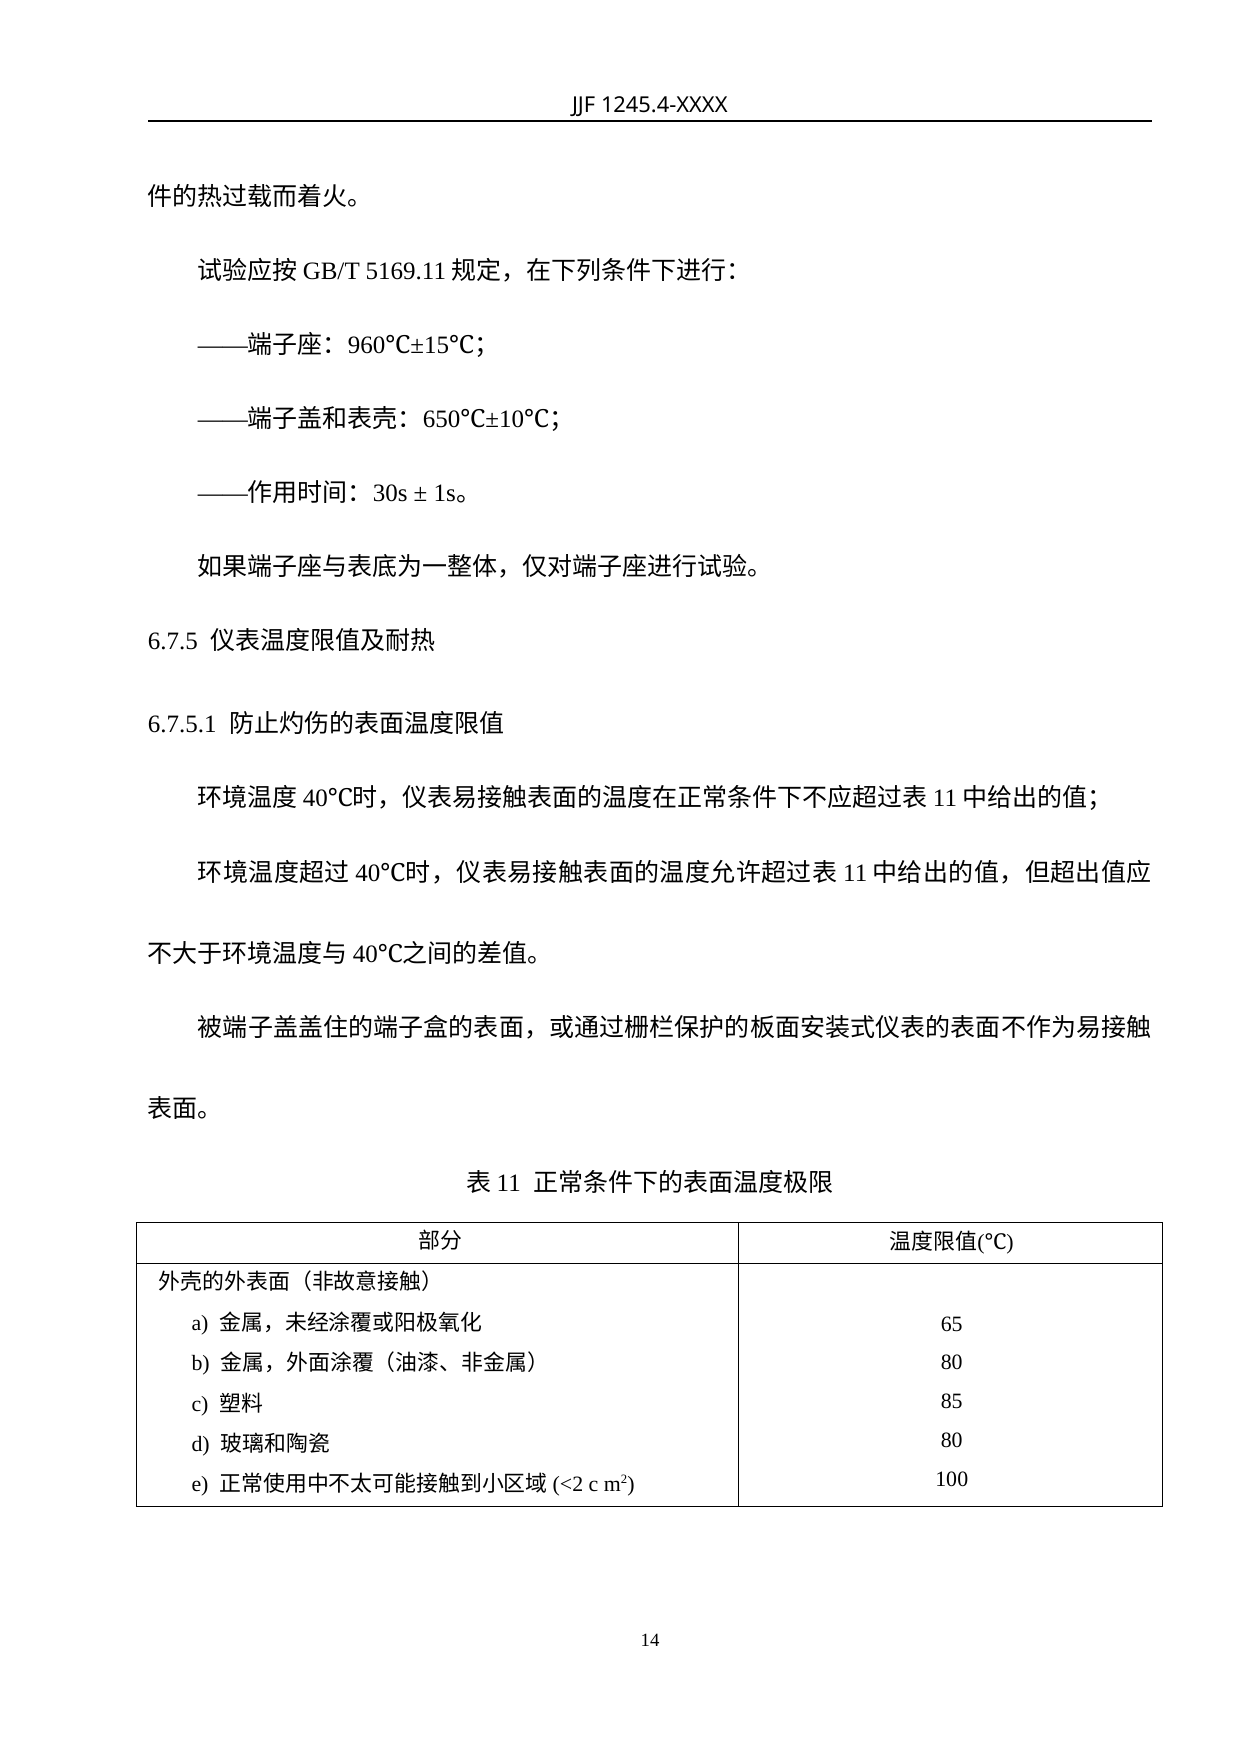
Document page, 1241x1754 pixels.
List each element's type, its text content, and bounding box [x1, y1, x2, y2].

table_cell 65 80 85 80 100 [739, 1264, 1162, 1506]
text ——作用时间：30s ± 1s。 [148, 458, 1152, 523]
text ——端子盖和表壳：650℃±10℃； [148, 384, 1152, 449]
text ——端子座：960℃±15℃； [148, 310, 1152, 375]
table_header 温度限值(℃) [739, 1223, 1162, 1263]
text 6.7.5.1 防止灼伤的表面温度限值 [148, 689, 1152, 754]
text 被端子盖盖住的端子盒的表面，或通过栅栏保护的板面安装式仪表的表面不作为易接触表面。 [148, 993, 1152, 1139]
text 环境温度40℃时，仪表易接触表面的温度在正常条件下不应超过表11中给出的值； [148, 763, 1152, 828]
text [148, 162, 1152, 227]
text 表11 正常条件下的表面温度极限 [148, 1148, 1152, 1213]
table_cell 外壳的外表面（非故意接触） a) 金属，未经涂覆或阳极氧化 b) 金属，外面涂覆（油漆、非金属） c) 塑料 d) 玻璃和陶瓷 e) 正常使用中不太可能接触到小区域 (<2 c m2) [137, 1264, 738, 1506]
text 试验应按GB/T 5169.11规定，在下列条件下进行： [148, 236, 1152, 301]
text 6.7.5 仪表温度限值及耐热 [148, 606, 1152, 671]
text 环境温度超过40℃时，仪表易接触表面的温度允许超过表11中给出的值，但超出值应不大于环境温度与40℃之间的差值。 [148, 838, 1152, 984]
text 如果端子座与表底为一整体，仅对端子座进行试验。 [148, 532, 1152, 597]
table_header 部分 [137, 1223, 738, 1263]
